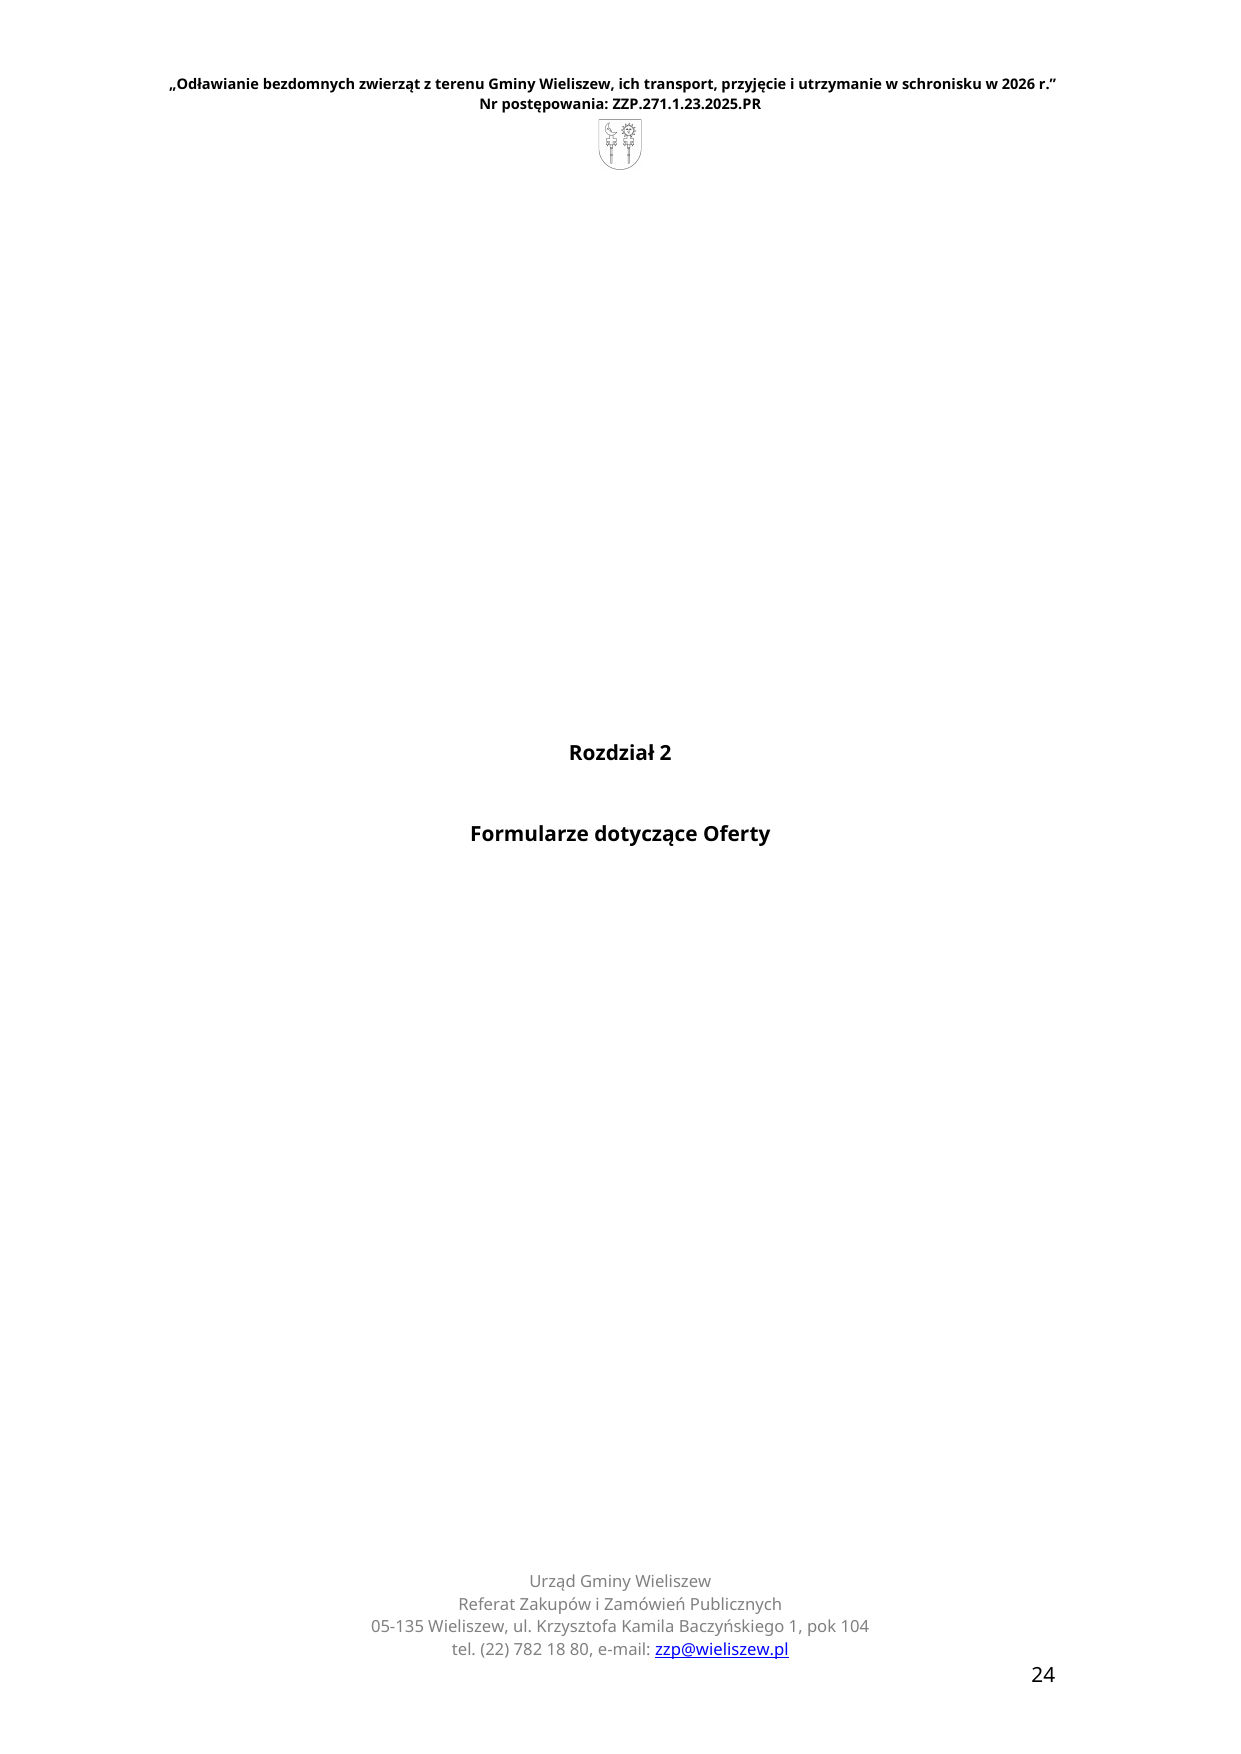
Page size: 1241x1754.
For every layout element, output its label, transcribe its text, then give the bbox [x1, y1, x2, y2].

subtitle Rozdział 2 [148, 738, 1092, 766]
picture [598, 119, 642, 170]
text Formularze dotyczące Oferty [148, 819, 1092, 848]
